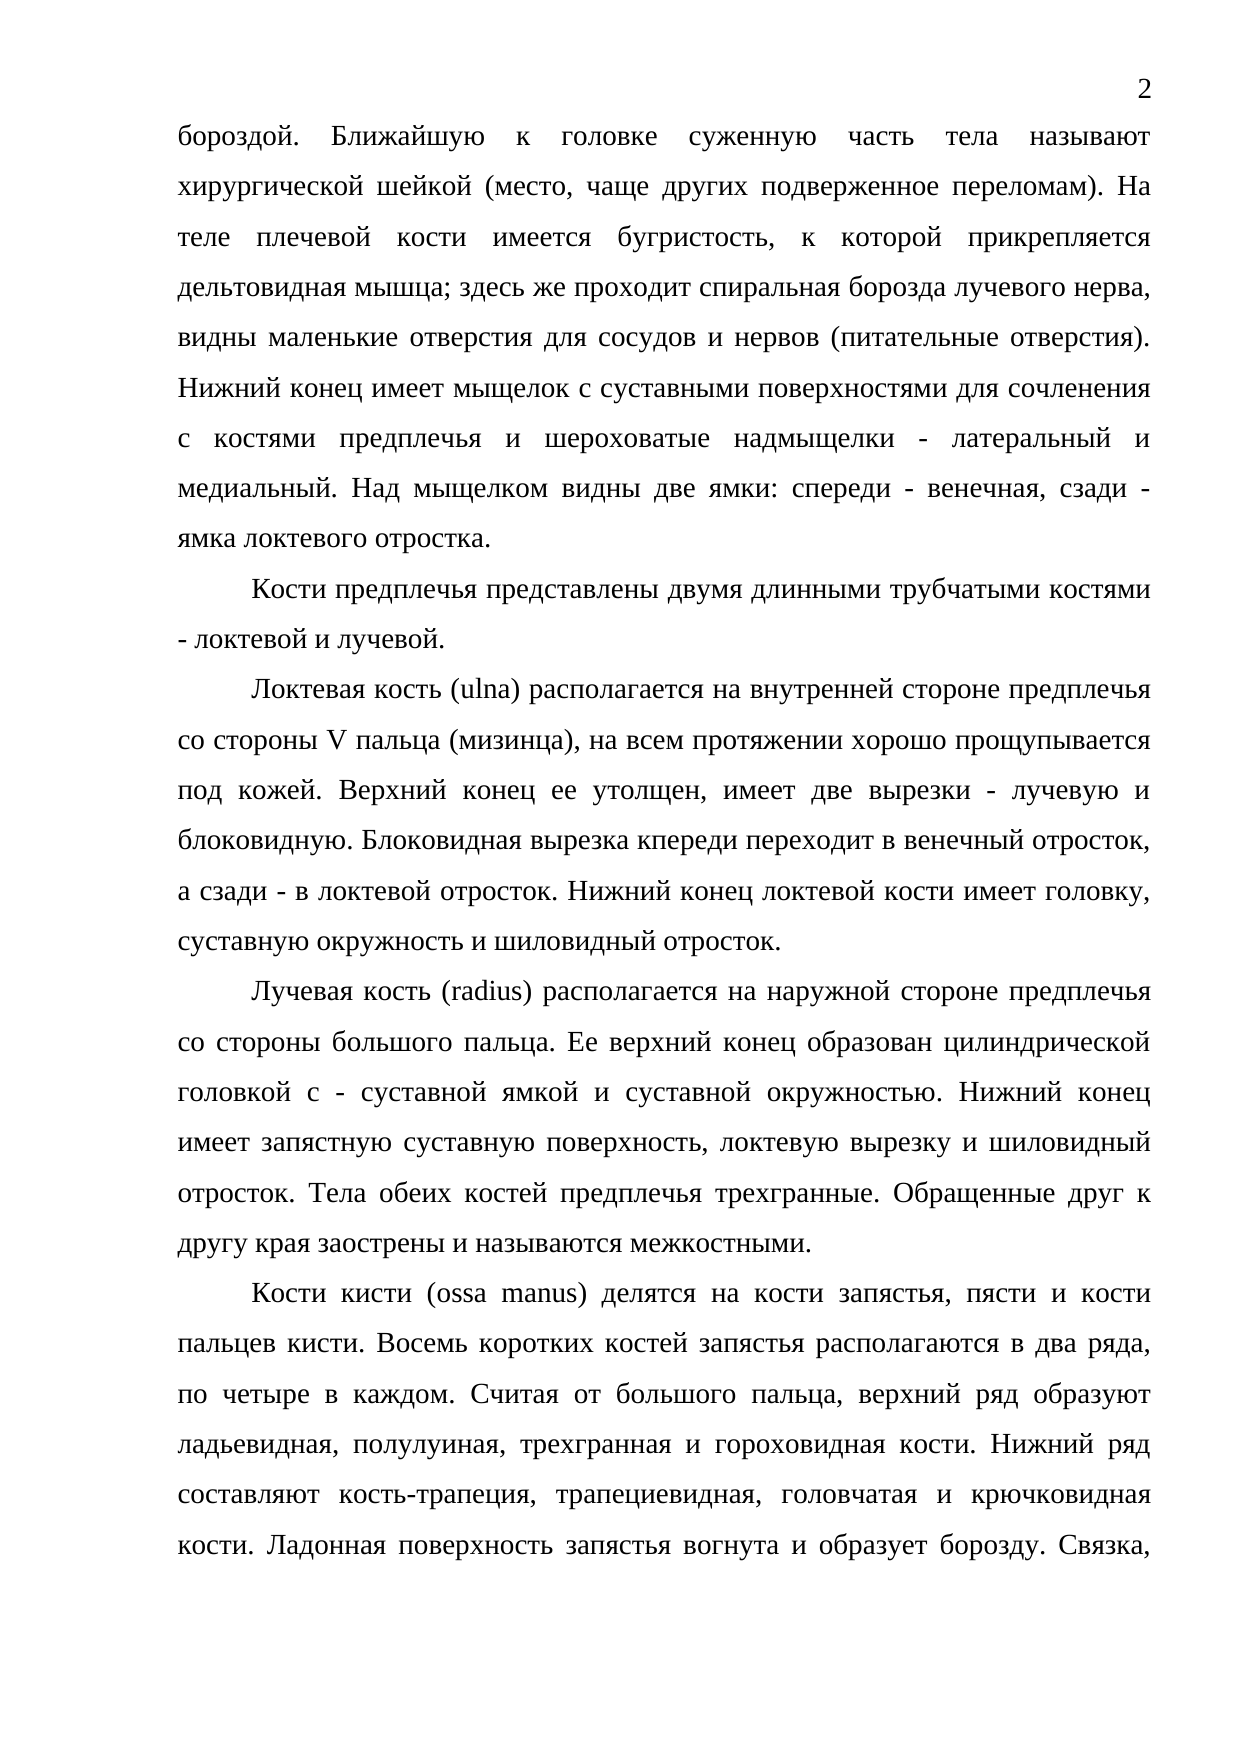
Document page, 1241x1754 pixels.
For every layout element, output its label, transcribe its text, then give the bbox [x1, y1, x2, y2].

text Кости предплечья представлены двумя длинными трубчатыми костями - локтевой и лучевой. [177, 571, 1152, 655]
text Лучевая кость (radius) располагается на наружной стороне предплечья со стороны большого пальца. Ее верхний конец образован цилиндрической головкой с - суставной ямкой и суставной окружностью. Нижний конец имеет запястную суставную поверхность, локтевую вырезку и шиловидный отросток. Тела обеих костей предплечья трехгранные. Обращенные друг к другу края заострены и называются межкостными. [177, 973, 1152, 1258]
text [177, 1275, 1152, 1560]
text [177, 118, 1152, 554]
text Локтевая кость (ulna) располагается на внутренней стороне предплечья со стороны V пальца (мизинца), на всем протяжении хорошо прощупывается под кожей. Верхний конец ее утолщен, имеет две вырезки - лучевую и блоковидную. Блоковидная вырезка кпереди переходит в венечный отросток, а сзади - в локтевой отросток. Нижний конец локтевой кости имеет головку, суставную окружность и шиловидный отросток. [177, 672, 1152, 957]
